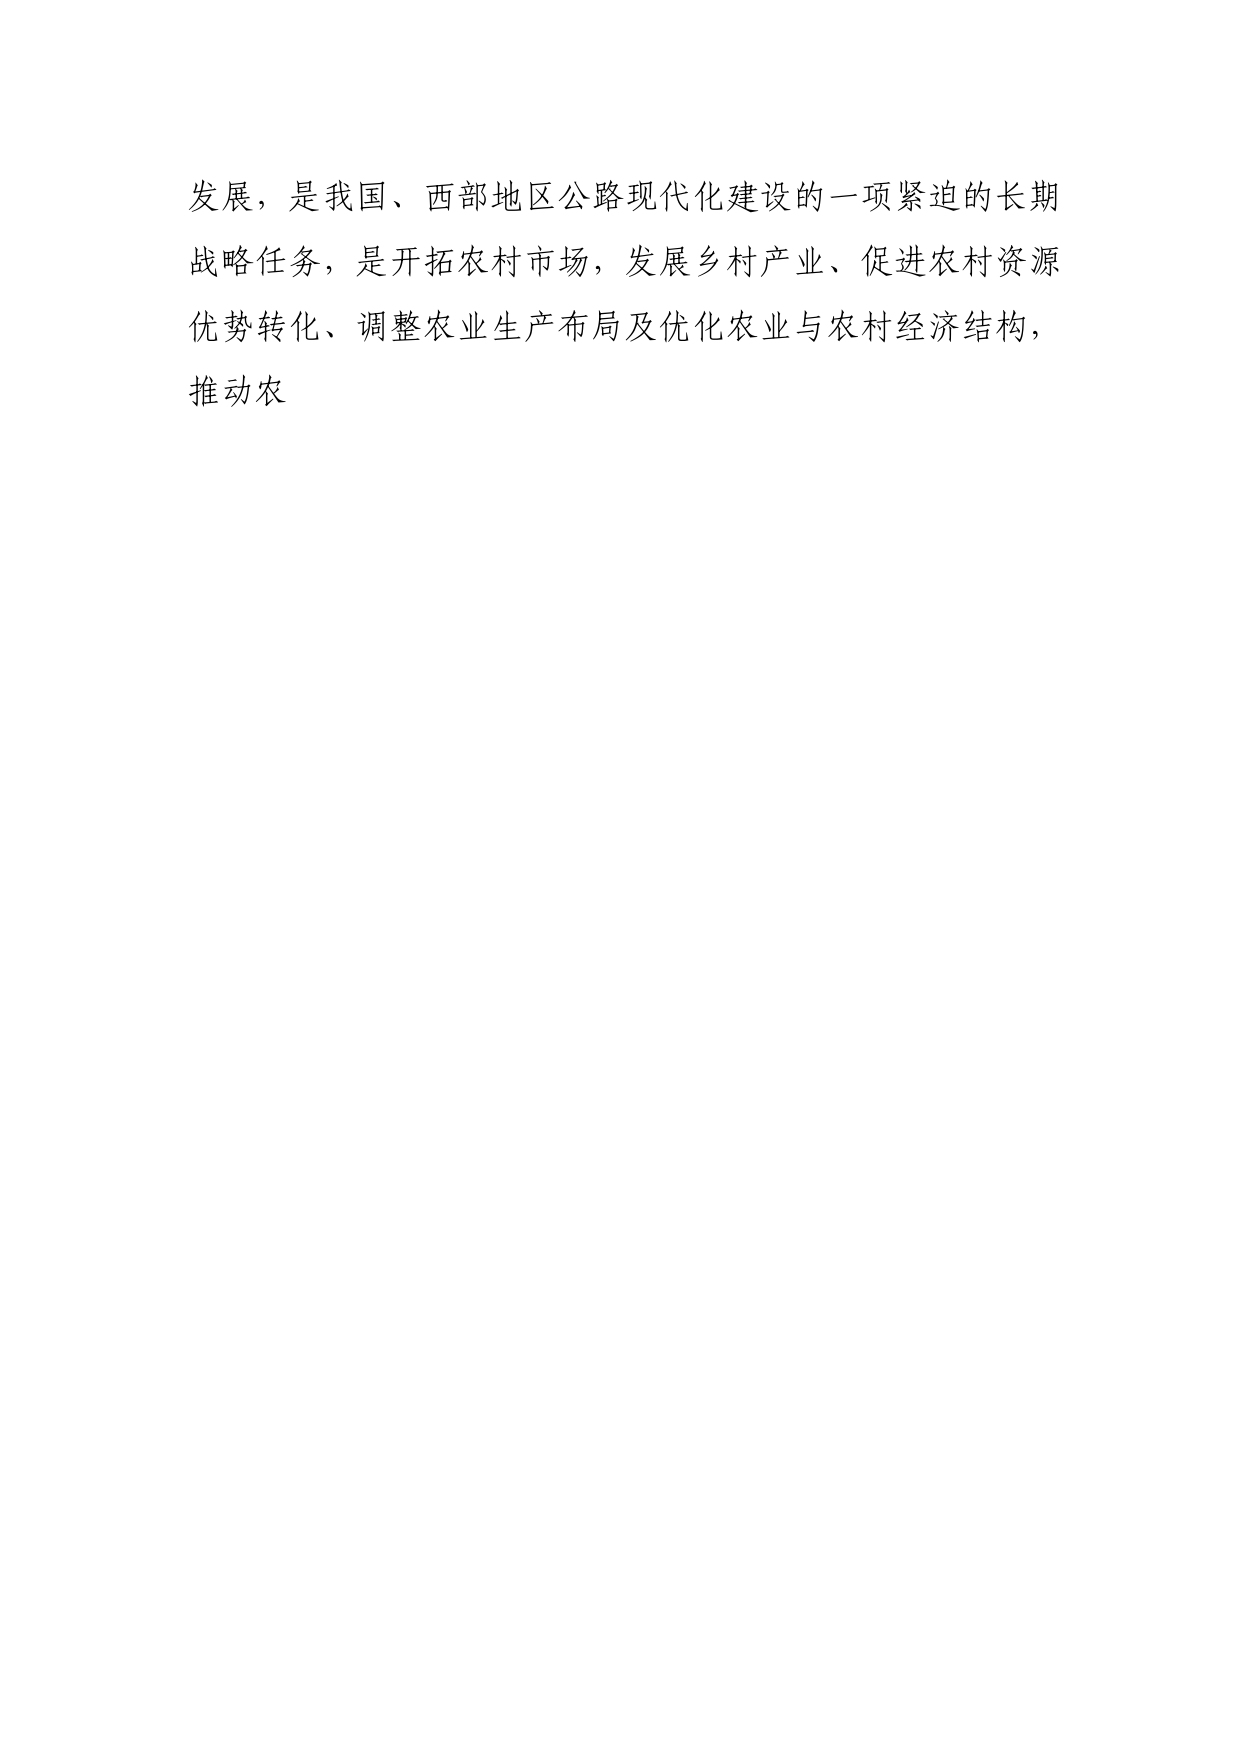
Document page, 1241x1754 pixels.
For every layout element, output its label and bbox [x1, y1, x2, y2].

text [187, 162, 1063, 422]
